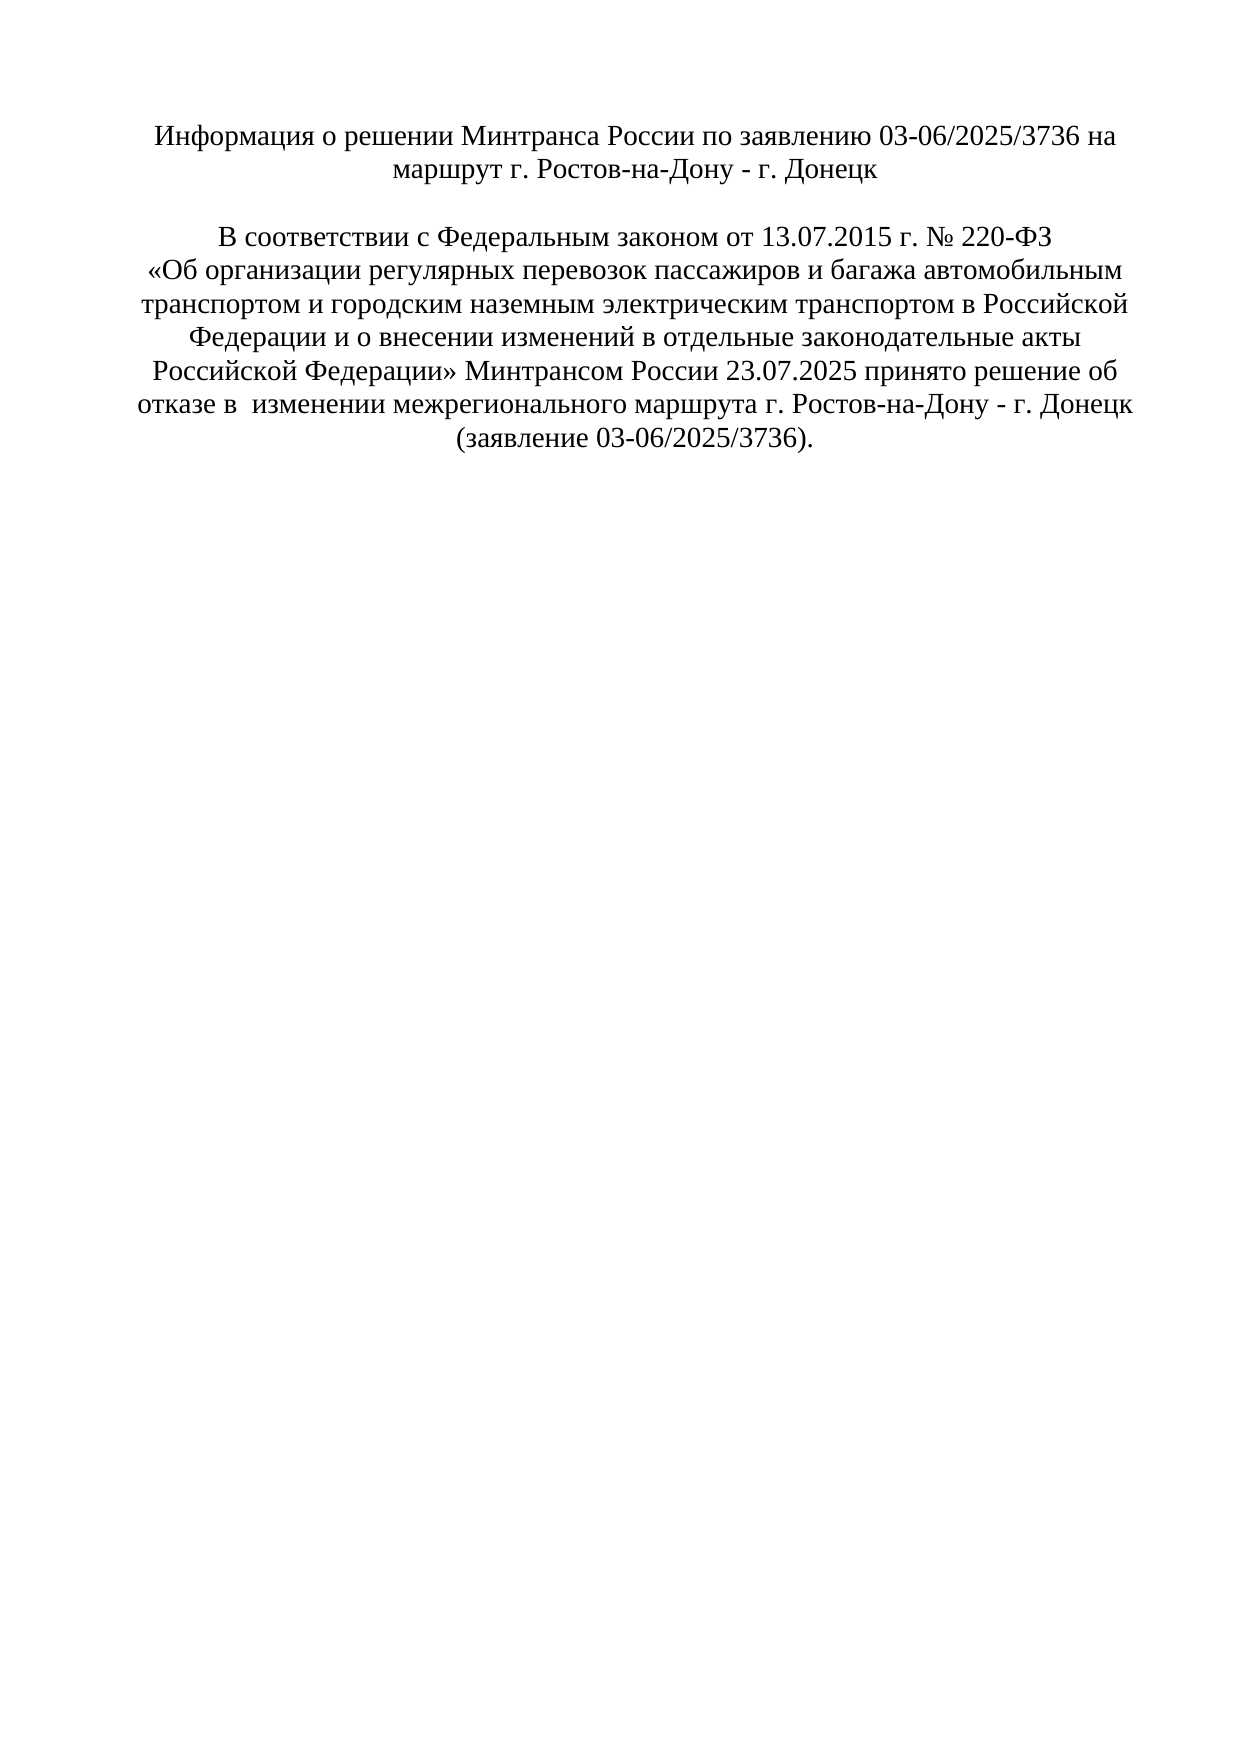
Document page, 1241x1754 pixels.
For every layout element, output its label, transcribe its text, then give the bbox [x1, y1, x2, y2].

text Информация о решении Минтранса России по заявлению 03-06/2025/3736 на маршрут г. Ростов-на-Дону - г. Донецк [118, 118, 1152, 185]
text В соответствии с Федеральным законом от 13.07.2015 г. № 220-ФЗ «Об организации регулярных перевозок пассажиров и багажа автомобильным транспортом и городским наземным электрическим транспортом в Российской Федерации и о внесении изменений в отдельные законодательные акты Российской Федерации» Минтрансом России 23.07.2025 принято решение об отказе в изменении межрегионального маршрута г. Ростов-на-Дону - г. Донецк (заявление 03-06/2025/3736). [118, 219, 1152, 453]
